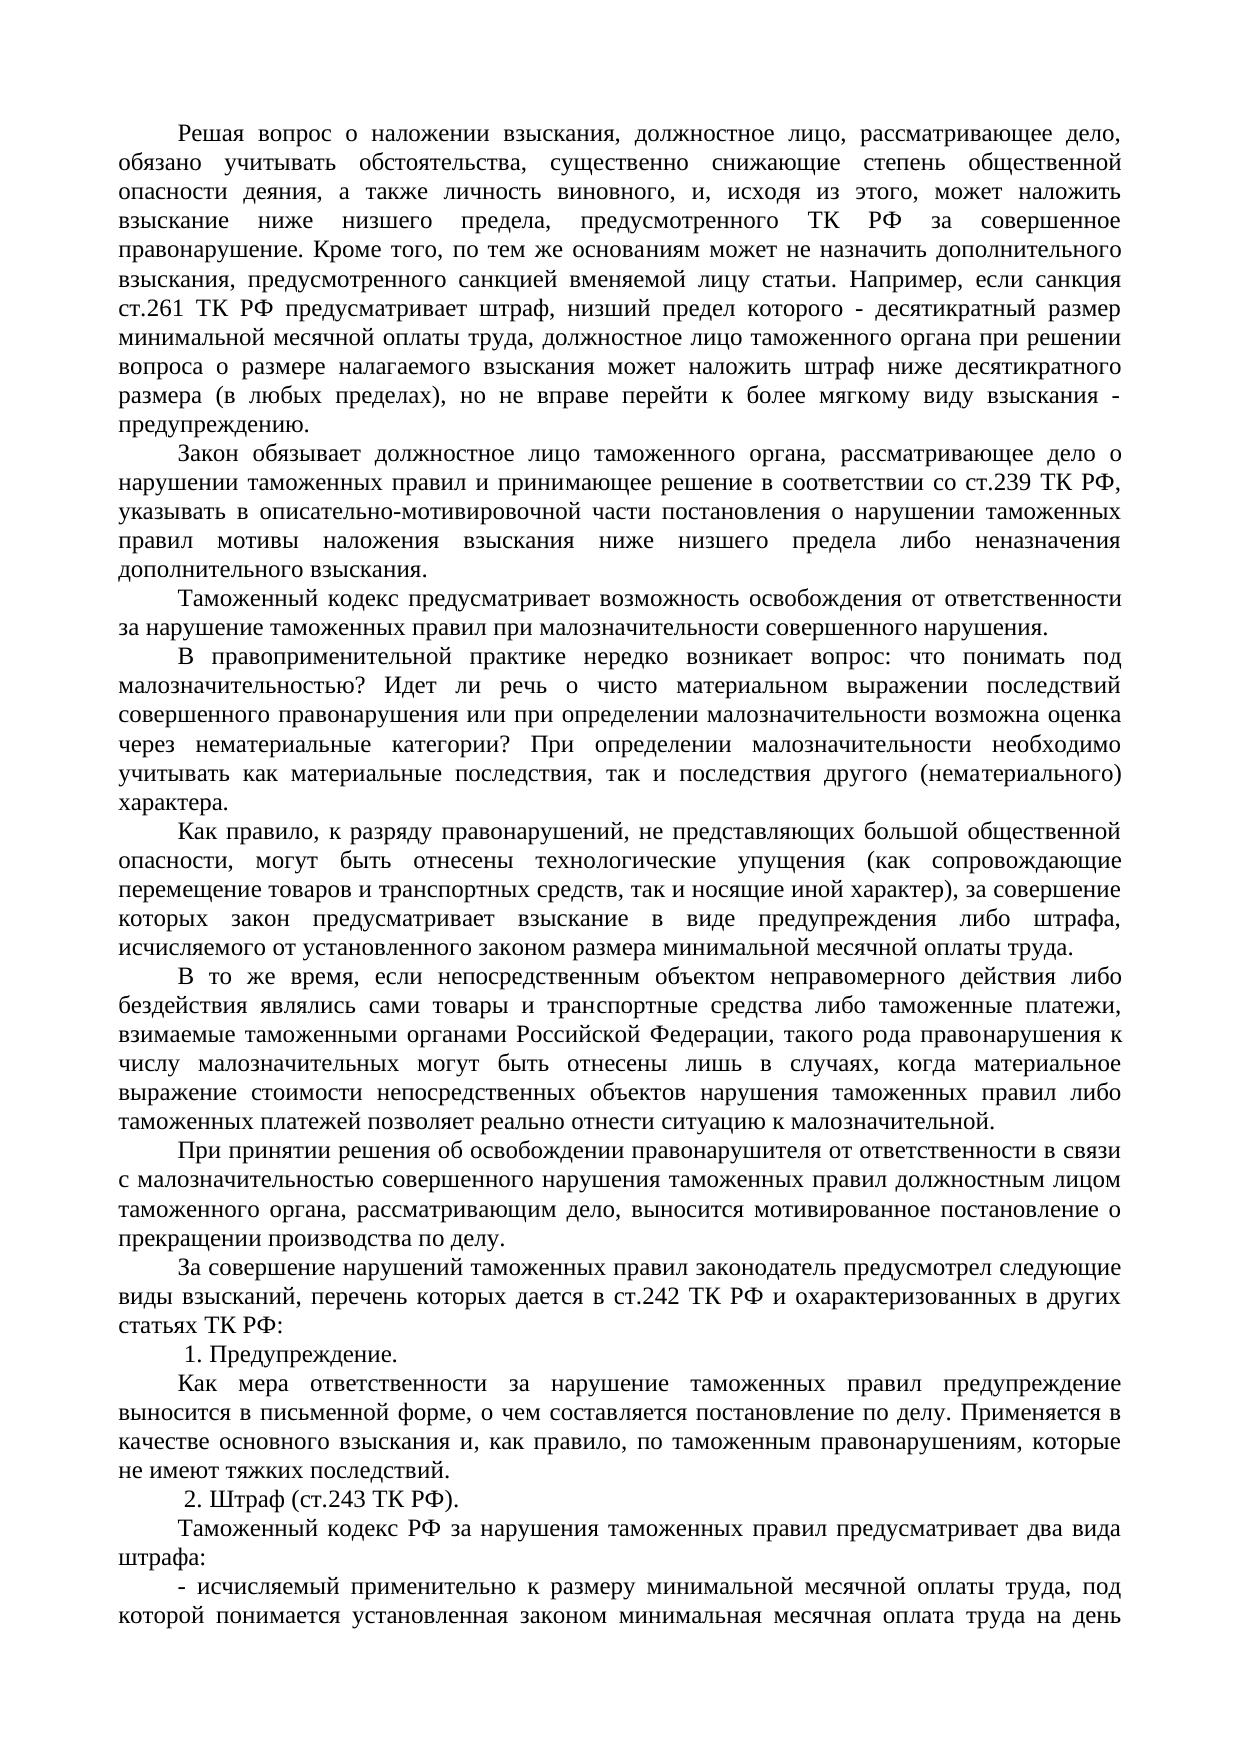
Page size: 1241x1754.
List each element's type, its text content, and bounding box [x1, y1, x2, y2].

text 2. Штраф (ст.243 ТК РФ). [118, 1484, 1122, 1513]
text Таможенный кодекс РФ за нарушения таможенных правил предусматривает два вида штрафа: [118, 1513, 1122, 1571]
text Закон обязывает должностное лицо таможенного органа, рассматривающее дело о нарушении таможенных правил и принимающее решение в соответствии со ст.239 ТК РФ, указывать в описательно-мотивировочной части постановления о нарушении таможенных правил мотивы наложения взыскания ниже низшего предела либо неназначения дополнительного взыскания. [118, 438, 1122, 583]
text Таможенный кодекс предусматривает возможность освобождения от ответственности за нарушение таможенных правил при малозначительности совершенного нарушения. [118, 583, 1122, 641]
text При принятии решения об освобождении правонарушителя от ответственности в связи с малозначительностью совершенного нарушения таможенных правил должностным лицом таможенного органа, рассматривающим дело, выносится мотивированное постановление о прекращении производства по делу. [118, 1135, 1122, 1252]
text В то же время, если непосредственным объектом неправомерного действия либо бездействия являлись сами товары и транспортные средства либо таможенные платежи, взимаемые таможенными органами Российской Федерации, такого рода правонарушения к числу малозначительных могут быть отнесены лишь в случаях, когда материальное выражение стоимости непосредственных объектов нарушения таможенных правил либо таможенных платежей позволяет реально отнести ситуацию к малозначительной. [118, 961, 1122, 1135]
text Как правило, к разряду правонарушений, не представляющих большой общественной опасности, могут быть отнесены технологические упущения (как сопровождающие перемещение товаров и транспортных средств, так и носящие иной характер), за совершение которых закон предусматривает взыскание в виде предупреждения либо штрафа, исчисляемого от установленного законом размера минимальной месячной оплаты труда. [118, 816, 1122, 961]
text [118, 1571, 1122, 1629]
text Решая вопрос о наложении взыскания, должностное лицо, рассматривающее дело, обязано учитывать обстоятельства, существенно снижающие степень общественной опасности деяния, а также личность виновного, и, исходя из этого, может наложить взыскание ниже низшего предела, предусмотренного ТК РФ за совершенное правонарушение. Кроме того, по тем же основаниям может не назначить дополнительного взыскания, предусмотренного санкцией вменяемой лицу статьи. Например, если санкция ст.261 ТК РФ предусматривает штраф, низший предел которого - десятикратный размер минимальной месячной оплаты труда, должностное лицо таможенного органа при решении вопроса о размере налагаемого взыскания может наложить штраф ниже десятикратного размера (в любых пределах), но не вправе перейти к более мягкому виду взыскания - предупреждению. [118, 118, 1122, 438]
text В правоприменительной практике нередко возникает вопрос: что понимать под малозначительностью? Идет ли речь о чисто материальном выражении последствий совершенного правонарушения или при определении малозначительности возможна оценка через нематериальные категории? При определении малозначительности необходимо учитывать как материальные последствия, так и последствия другого (нематериального) характера. [118, 641, 1122, 816]
text 1. Предупреждение. [118, 1339, 1122, 1368]
text Как мера ответственности за нарушение таможенных правил предупреждение выносится в письменной форме, о чем составляется постановление по делу. Применяется в качестве основного взыскания и, как правило, по таможенным правонарушениям, которые не имеют тяжких последствий. [118, 1368, 1122, 1484]
text За совершение нарушений таможенных правил законодатель предусмотрел следующие виды взысканий, перечень которых дается в ст.242 ТК РФ и охарактеризованных в других статьях ТК РФ: [118, 1252, 1122, 1339]
